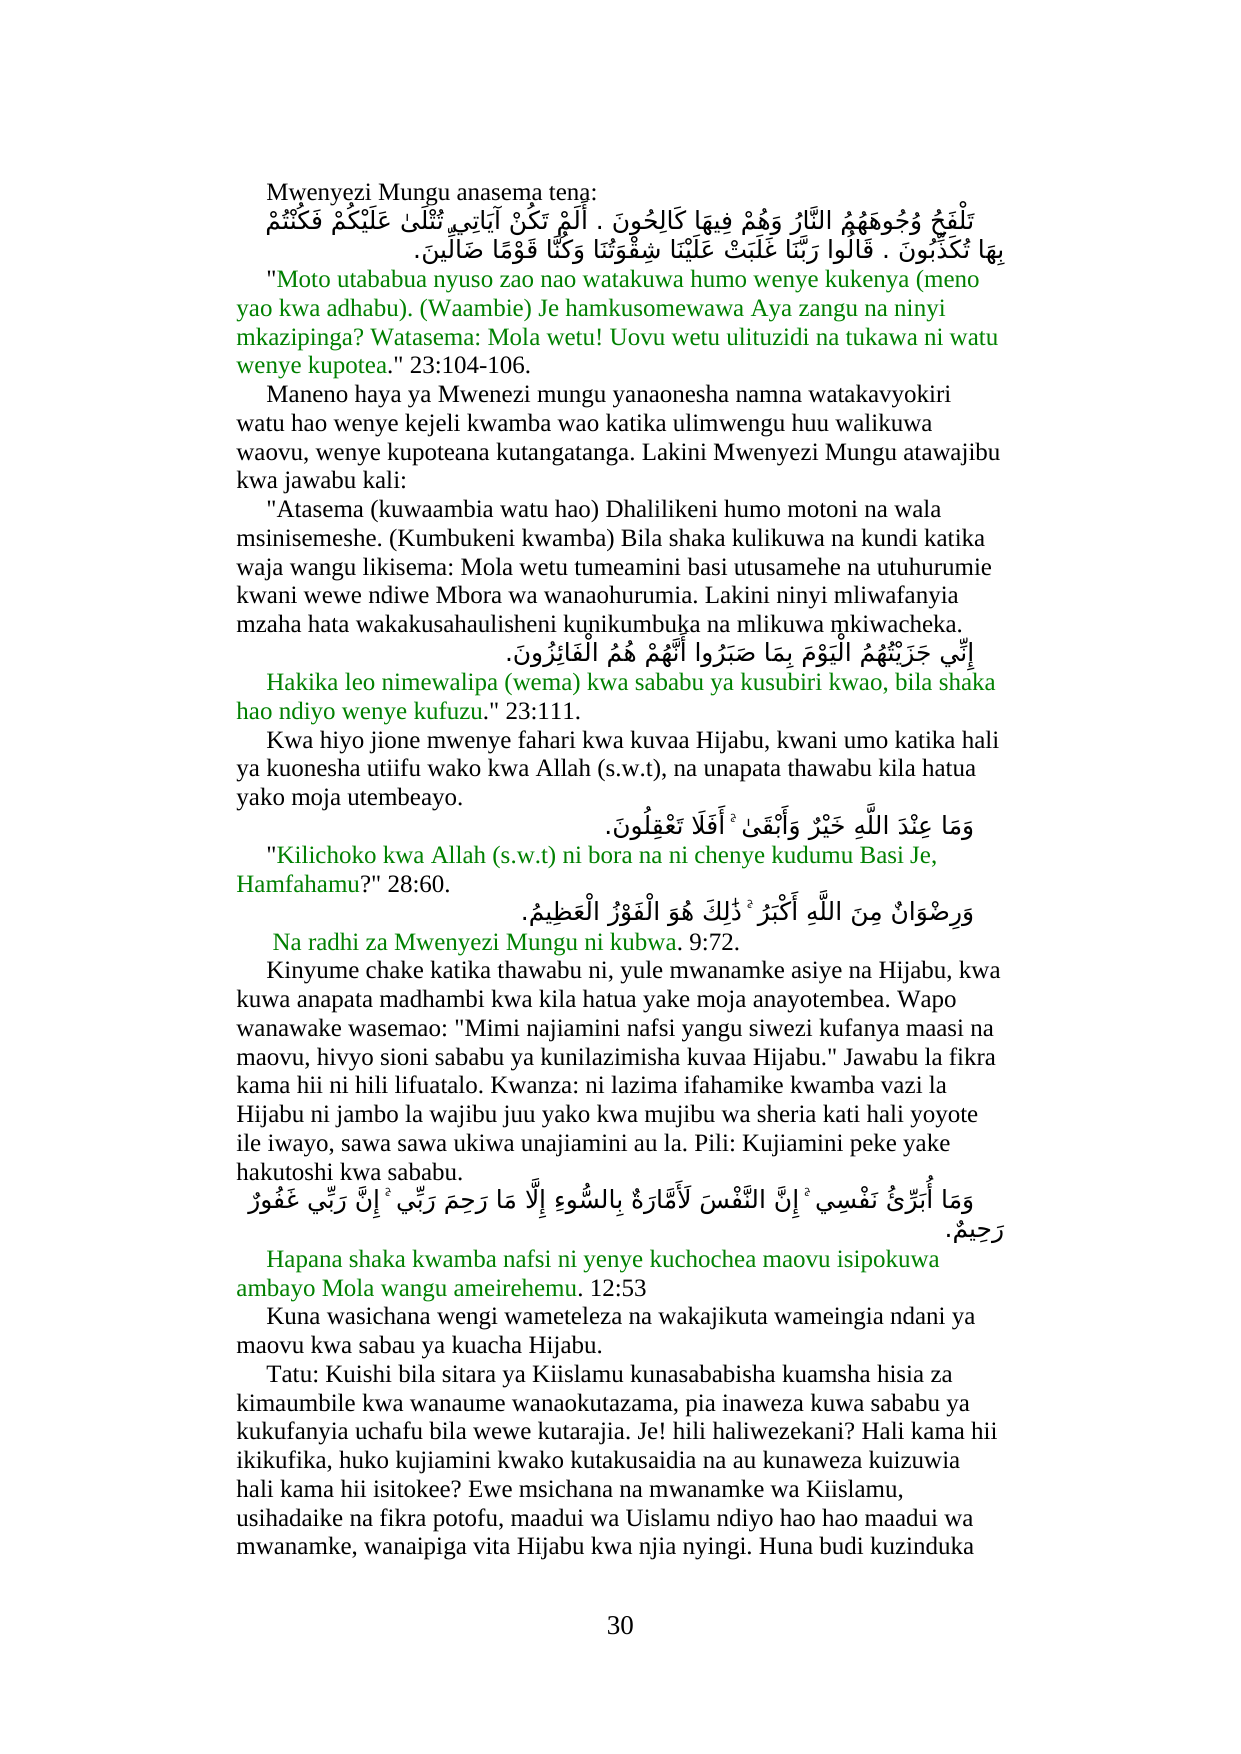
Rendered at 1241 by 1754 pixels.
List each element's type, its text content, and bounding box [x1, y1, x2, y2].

text "Moto utababua nyuso zao nao watakuwa humo wenye kukenya (meno yao kwa adhabu). (Waambie) Je hamkusomewawa Aya zangu na ninyi mkazipinga? Watasema: Mola wetu! Uovu wetu ulituzidi na tukawa ni watu wenye kupotea." 23:104-106. [236, 264, 1004, 379]
text Hapana shaka kwamba nafsi ni yenye kuchochea maovu isipokuwa ambayo Mola wangu ameirehemu. 12:53 [236, 1244, 1004, 1301]
text "Atasema (kuwaambia watu hao) Dhalilikeni humo motoni na wala msinisemeshe. (Kumbukeni kwamba) Bila shaka kulikuwa na kundi katika waja wangu likisema: Mola wetu tumeamini basi utusamehe na utuhurumie kwani wewe ndiwe Mbora wa wanaohurumia. Lakini ninyi mliwafanyia mzaha hata wakakusahaulisheni kunikumbuka na mlikuwa mkiwacheka. [236, 494, 1004, 638]
text وَمَا عِنْدَ اللَّهِ خَيْرٌ وَأَبْقَىٰ ۚ أَفَلَا تَعْقِلُونَ. [236, 811, 1004, 840]
text Maneno haya ya Mwenezi mungu yanaonesha namna watakavyokiri watu hao wenye kejeli kwamba wao katika ulimwengu huu walikuwa waovu, wenye kupoteana kutangatanga. Lakini Mwenyezi Mungu atawajibu kwa jawabu kali: [236, 379, 1004, 494]
text وَمَا أُبَرِّئُ نَفْسِي ۚ إِنَّ النَّفْسَ لَأَمَّارَةٌ بِالسُّوءِ إِلَّا مَا رَحِمَ رَبِّي ۚ إِنَّ رَبِّي غَفُورٌ رَحِيمٌ. [236, 1186, 1004, 1244]
text Kinyume chake katika thawabu ni, yule mwanamke asiye na Hijabu, kwa kuwa anapata madhambi kwa kila hatua yake moja anayotembea. Wapo wanawake wasemao: "Mimi najiamini nafsi yangu siwezi kufanya maasi na maovu, hivyo sioni sababu ya kunilazimisha kuvaa Hijabu." Jawabu la fikra kama hii ni hili lifuatalo. Kwanza: ni lazima ifahamike kwamba vazi la Hijabu ni jambo la wajibu juu yako kwa mujibu wa sheria kati hali yoyote ile iwayo, sawa sawa ukiwa unajiamini au la. Pili: Kujiamini peke yake hakutoshi kwa sababu. [236, 956, 1004, 1186]
text تَلْفَحُ وُجُوهَهُمُ النَّارُ وَهُمْ فِيهَا كَالِحُونَ . أَلَمْ تَكُنْ آيَاتِي تُتْلَىٰ عَلَيْكُمْ فَكُنْتُمْ بِهَا تُكَذِّبُونَ . قَالُوا رَبَّنَا غَلَبَتْ عَلَيْنَا شِقْوَتُنَا وَكُنَّا قَوْمًا ضَالِّينَ. [236, 206, 1004, 264]
text "Kilichoko kwa Allah (s.w.t) ni bora na ni chenye kudumu Basi Je, Hamfahamu?" 28:60. [236, 840, 1004, 898]
text Kwa hiyo jione mwenye fahari kwa kuvaa Hijabu, kwani umo katika hali ya kuonesha utiifu wako kwa Allah (s.w.t), na unapata thawabu kila hatua yako moja utembeayo. [236, 725, 1004, 811]
text Mwenyezi Mungu anasema tena: [236, 177, 1004, 206]
text إِنِّي جَزَيْتُهُمُ الْيَوْمَ بِمَا صَبَرُوا أَنَّهُمْ هُمُ الْفَائِزُونَ. [236, 638, 1004, 667]
text وَرِضْوَانٌ مِنَ اللَّهِ أَكْبَرُ ۚ ذَٰلِكَ هُوَ الْفَوْزُ الْعَظِيمُ. [236, 898, 1004, 927]
text Na radhi za Mwenyezi Mungu ni kubwa. 9:72. [236, 927, 1004, 956]
text Hakika leo nimewalipa (wema) kwa sababu ya kusubiri kwao, bila shaka hao ndiyo wenye kufuzu." 23:111. [236, 667, 1004, 725]
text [236, 1359, 1004, 1560]
text Kuna wasichana wengi wameteleza na wakajikuta wameingia ndani ya maovu kwa sabau ya kuacha Hijabu. [236, 1301, 1004, 1359]
